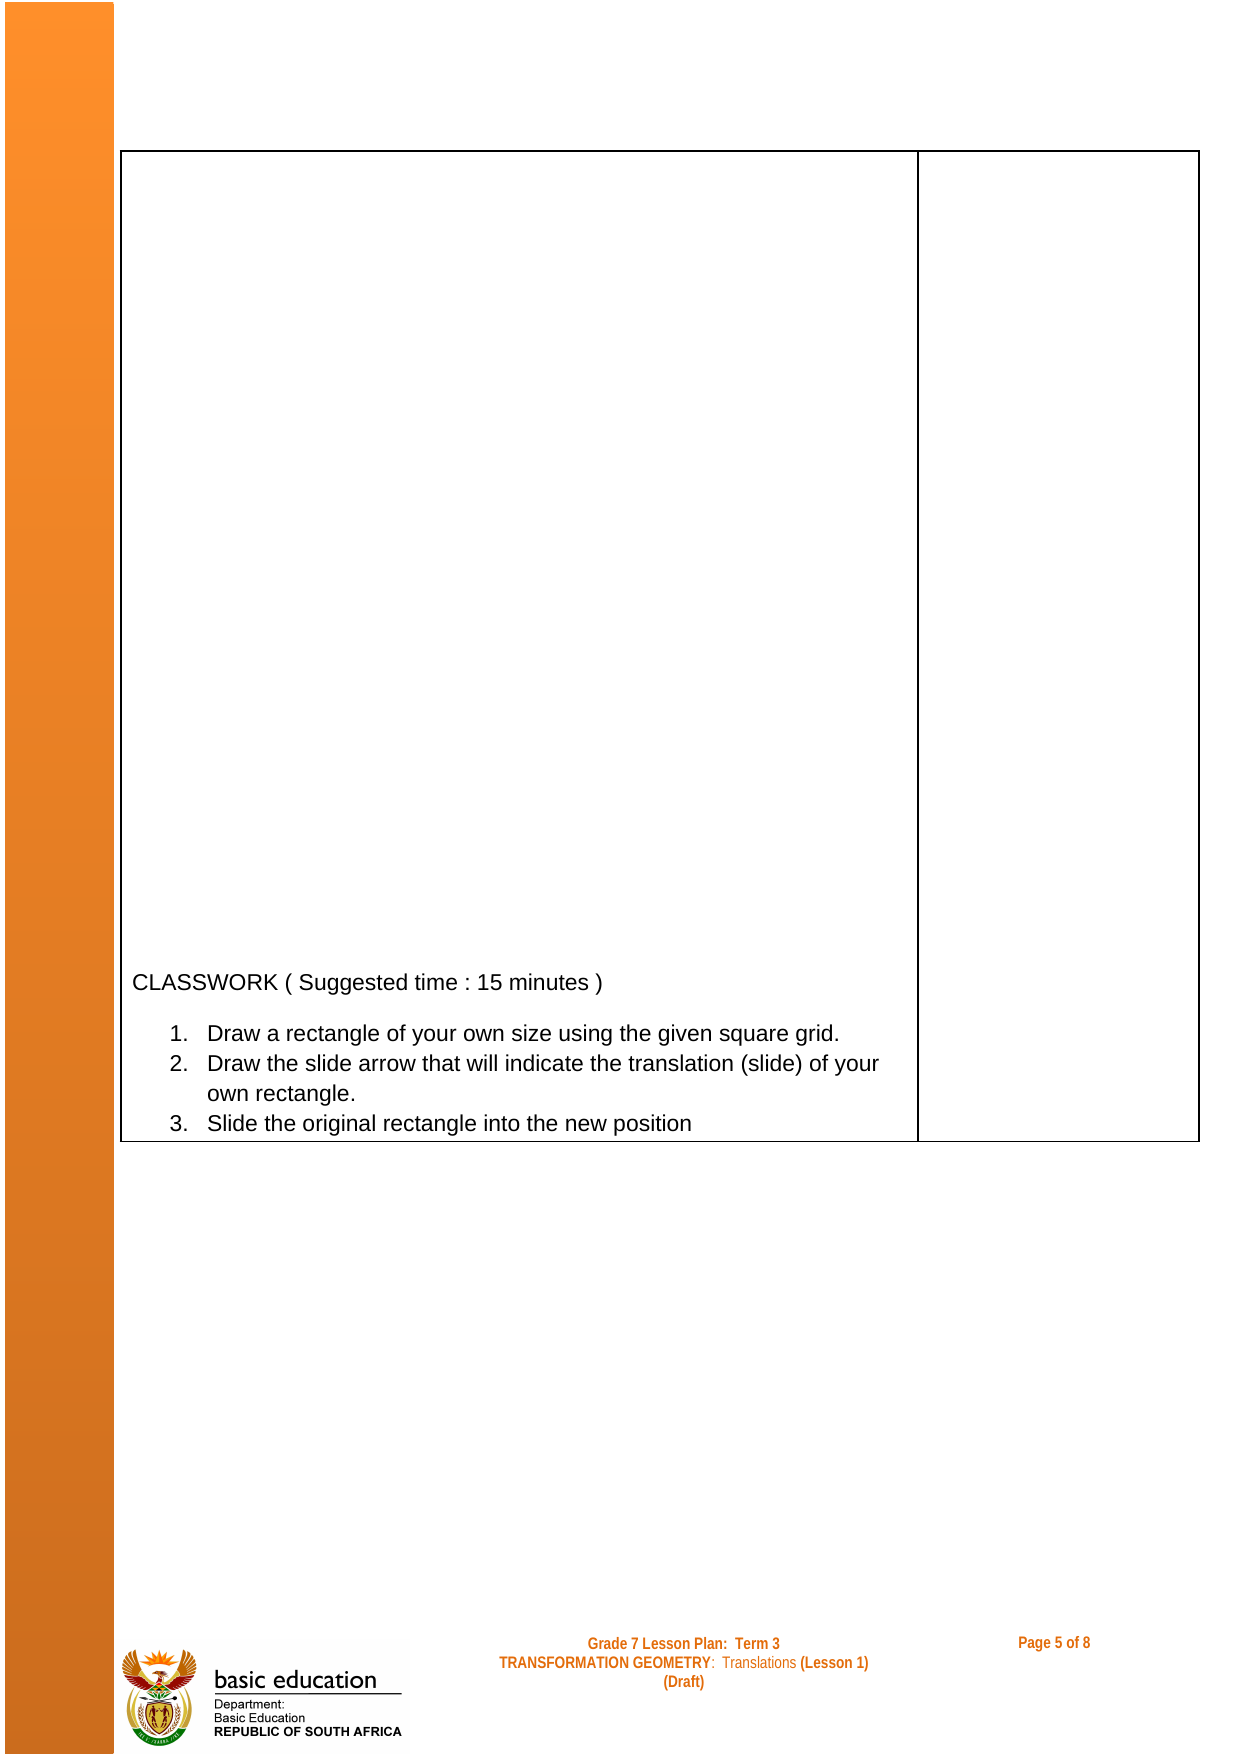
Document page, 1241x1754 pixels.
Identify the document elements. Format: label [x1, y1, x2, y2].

picture [112, 1639, 411, 1754]
table_cell [122, 152, 917, 1141]
table_cell [919, 152, 1198, 1141]
